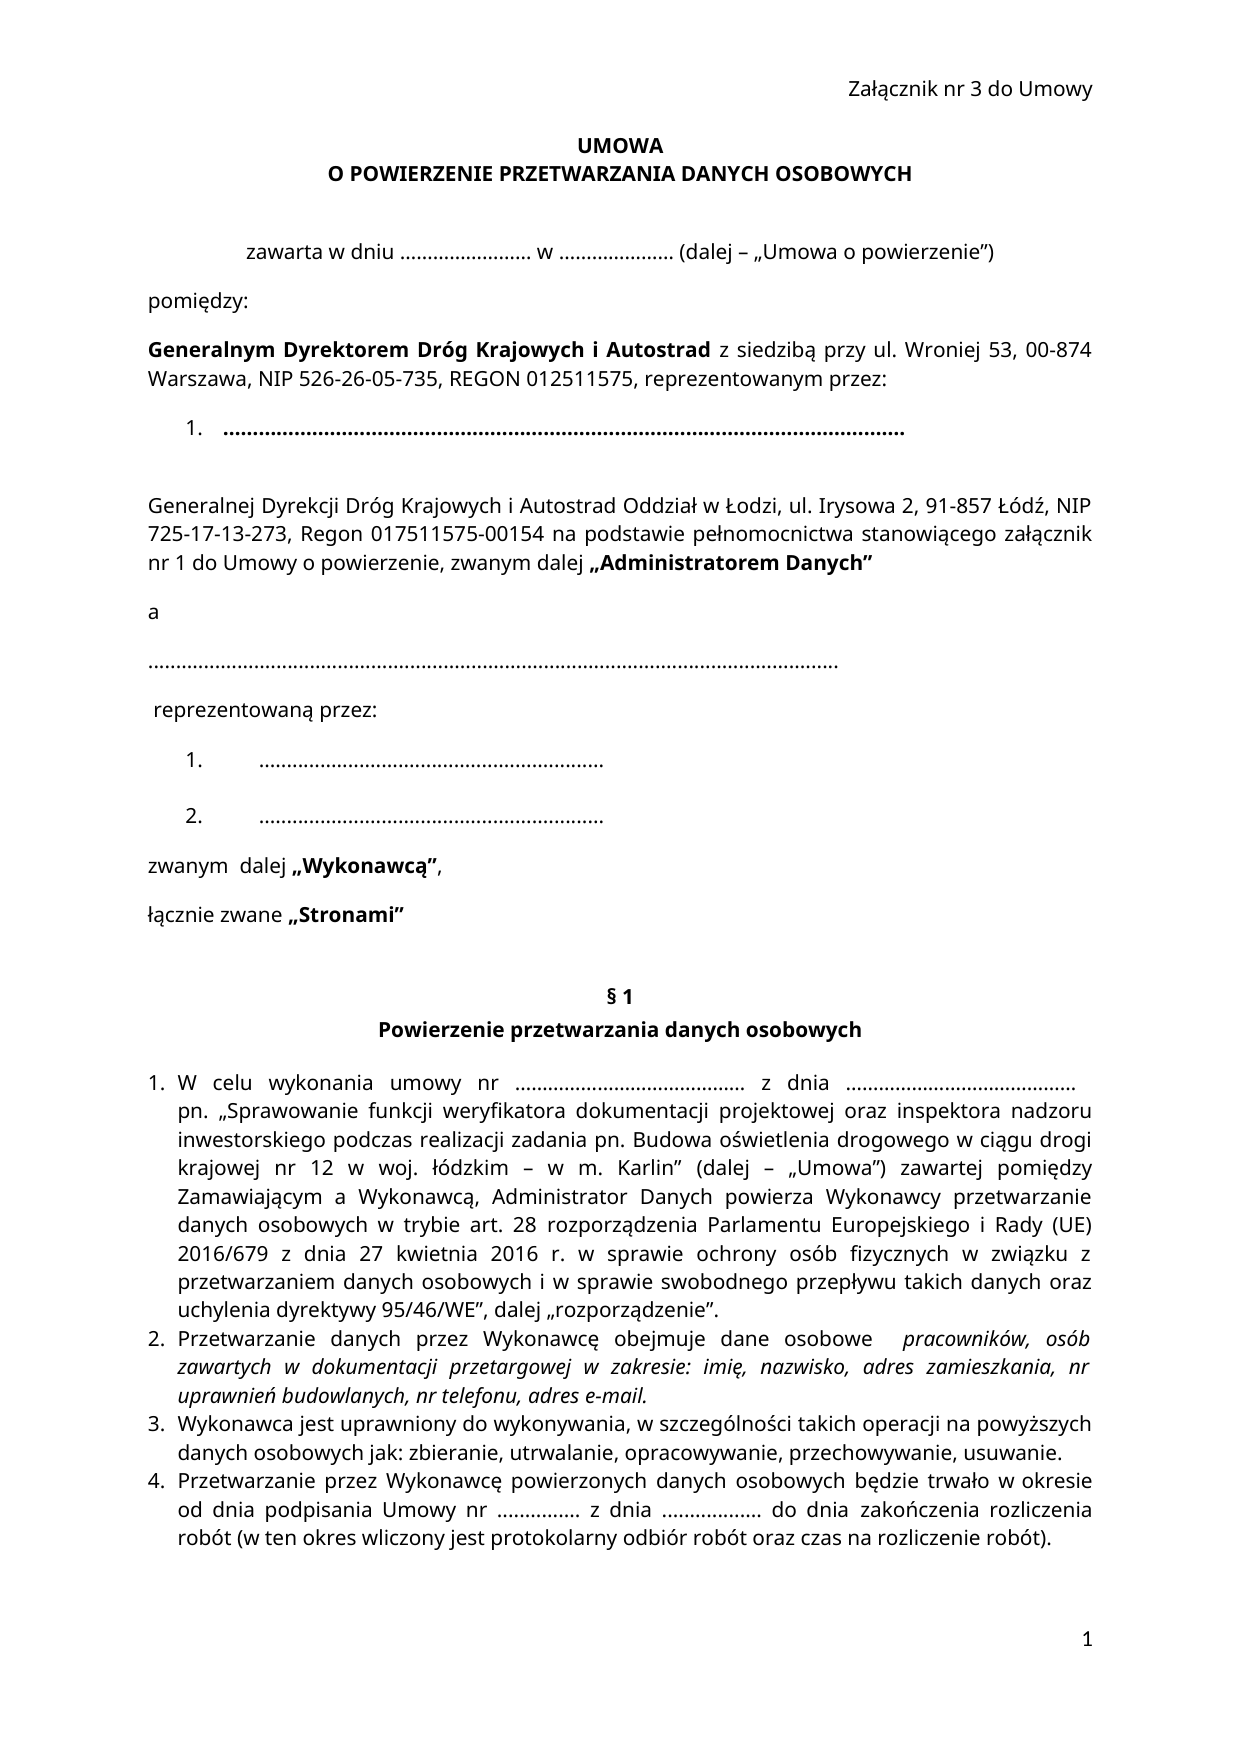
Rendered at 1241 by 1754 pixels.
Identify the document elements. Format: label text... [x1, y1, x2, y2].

text Załącznik nr 3 do Umowy [148, 74, 1093, 102]
list W celu wykonania umowy nr …………………………………… z dnia …………………………………… pn. „Sprawowanie funkcji weryfikatora dokumentacji projektowej oraz inspektora nadzoru inwestorskiego podczas realizacji zadania pn. Budowa oświetlenia drogowego w ciągu drogi krajowej nr 12 w woj. łódzkim – w m. Karlin” (dalej – „Umowa”) zawartej pomiędzy Zamawiającym a Wykonawcą, Administrator Danych powierza Wykonawcy przetwarzanie danych osobowych w trybie art. 28 rozporządzenia Parlamentu Europejskiego i Rady (UE) 2016/679 z dnia 27 kwietnia 2016 r. w sprawie ochrony osób fizycznych w związku z przetwarzaniem danych osobowych i w sprawie swobodnego przepływu takich danych oraz uchylenia dyrektywy 95/46/WE”, dalej „rozporządzenie”. [148, 1068, 1093, 1324]
text a [148, 597, 1093, 625]
text O POWIERZENIE PRZETWARZANIA DANYCH OSOBOWYCH [148, 159, 1093, 188]
list ……………………………………………………………………………………………………. [185, 413, 1093, 442]
text Generalnym Dyrektorem Dróg Krajowych i Autostrad z siedzibą przy ul. Wroniej 53, 00-874 Warszawa, NIP 526-26-05-735, REGON 012511575, reprezentowanym przez: [148, 335, 1093, 392]
text zawarta w dniu …………………… w ………………… (dalej – „Umowa o powierzenie”) [148, 237, 1093, 265]
text § 1 [148, 982, 1093, 1011]
text Generalnej Dyrekcji Dróg Krajowych i Autostrad Oddział w Łodzi, ul. Irysowa 2, 91-857 Łódź, NIP 725-17-13-273, Regon 017511575-00154 na podstawie pełnomocnictwa stanowiącego załącznik nr 1 do Umowy o powierzenie, zwanym dalej „Administratorem Danych” [148, 491, 1093, 576]
text łącznie zwane „Stronami” [148, 900, 1093, 929]
text zwanym dalej „Wykonawcą”, [148, 851, 1093, 879]
list .............................................................. [185, 745, 1093, 773]
text ............................................................................................................................ [148, 646, 1093, 675]
text reprezentowaną przez: [148, 696, 1093, 724]
list Przetwarzanie przez Wykonawcę powierzonych danych osobowych będzie trwało w okresie od dnia podpisania Umowy nr ............... z dnia .................. do dnia zakończenia rozliczenia robót (w ten okres wliczony jest protokolarny odbiór robót oraz czas na rozliczenie robót). [148, 1466, 1093, 1552]
text UMOWA [148, 131, 1093, 159]
list .............................................................. [185, 802, 1093, 830]
list Przetwarzanie danych przez Wykonawcę obejmuje dane osobowe pracowników, osób zawartych w dokumentacji przetargowej w zakresie: imię, nazwisko, adres zamieszkania, nr uprawnień budowlanych, nr telefonu, adres e-mail. [148, 1324, 1093, 1409]
text pomiędzy: [148, 286, 1093, 314]
text Powierzenie przetwarzania danych osobowych [148, 1015, 1093, 1043]
list Wykonawca jest uprawniony do wykonywania, w szczególności takich operacji na powyższych danych osobowych jak: zbieranie, utrwalanie, opracowywanie, przechowywanie, usuwanie. [148, 1409, 1093, 1466]
